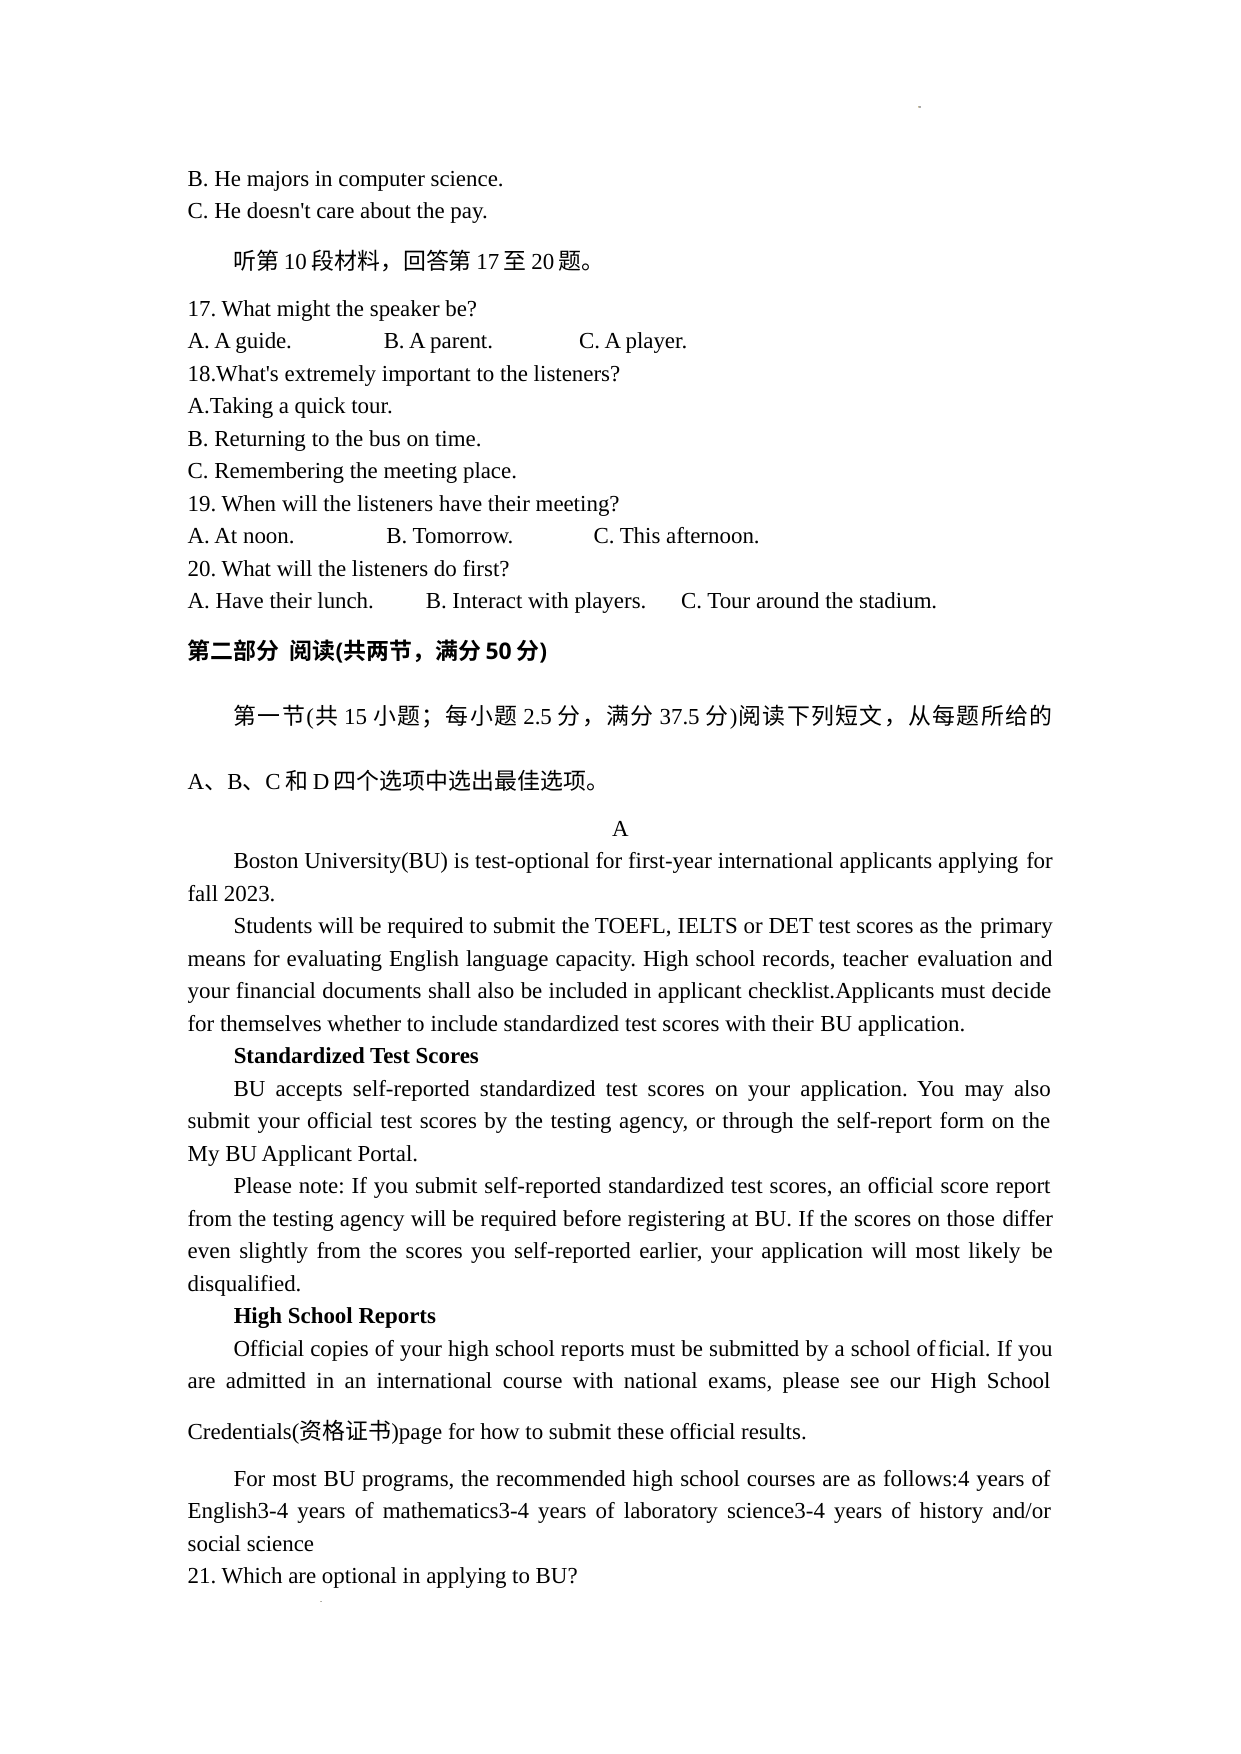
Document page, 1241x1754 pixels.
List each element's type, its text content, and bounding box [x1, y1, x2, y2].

text High School Reports [187, 1299, 1053, 1332]
text A.Taking a quick tour. [187, 389, 1053, 422]
text C. Remembering the meeting place. [187, 454, 1053, 487]
text 21. Which are optional in applying to BU? [187, 1559, 1053, 1592]
text A. Have their lunch. B. Interact with players. C. Tour around the stadium. [187, 584, 1053, 617]
text B. He majors in computer science. [187, 162, 1053, 194]
text Please note: If you submit self-reported standardized test scores, an official score report from the testing agency will be required before registering at BU. If the scores on those differ even slightly from the scores you self-reported earlier, your application will most likely be disqualified. [187, 1169, 1053, 1299]
text C. He doesn't care about the pay. [187, 194, 1053, 227]
text A. A guide. B. A parent. C. A player. [187, 324, 1053, 357]
text Boston University(BU) is test-optional for first-year international applicants applying for fall 2023. [187, 844, 1053, 909]
text BU accepts self-reported standardized test scores on your application. You may also submit your official test scores by the testing agency, or through the self-report form on the My BU Applicant Portal. [187, 1072, 1053, 1169]
text A [187, 812, 1053, 844]
text A. At noon. B. Tomorrow. C. This afternoon. [187, 519, 1053, 552]
text 17. What might the speaker be? [187, 292, 1053, 324]
text Standardized Test Scores [187, 1039, 1053, 1072]
text 第二部分 阅读(共两节，满分50分) [187, 617, 1053, 682]
text 听第10段材料，回答第17至20题。 [187, 227, 1053, 292]
text For most BU programs, the recommended high school courses are as follows:4 years of English3-4 years of mathematics3-4 years of laboratory science3-4 years of history and/or social science [187, 1462, 1053, 1559]
text 18.What's extremely important to the listeners? [187, 357, 1053, 389]
text 19. When will the listeners have their meeting? [187, 487, 1053, 519]
text 20. What will the listeners do first? [187, 552, 1053, 584]
text Official copies of your high school reports must be submitted by a school official. If you are admitted in an international course with national exams, please see our High School Credentials(资格证书)page for how to submit these official results. [187, 1332, 1053, 1462]
text Students will be required to submit the TOEFL, IELTS or DET test scores as the primary means for evaluating English language capacity. High school records, teacher evaluation and your financial documents shall also be included in applicant checklist.Applicants must decide for themselves whether to include standardized test scores with their BU application. [187, 909, 1053, 1039]
text 第一节(共15小题；每小题2.5分，满分37.5分)阅读下列短文，从每题所给的A、B、C和D四个选项中选出最佳选项。 [187, 682, 1053, 812]
text B. Returning to the bus on time. [187, 422, 1053, 454]
